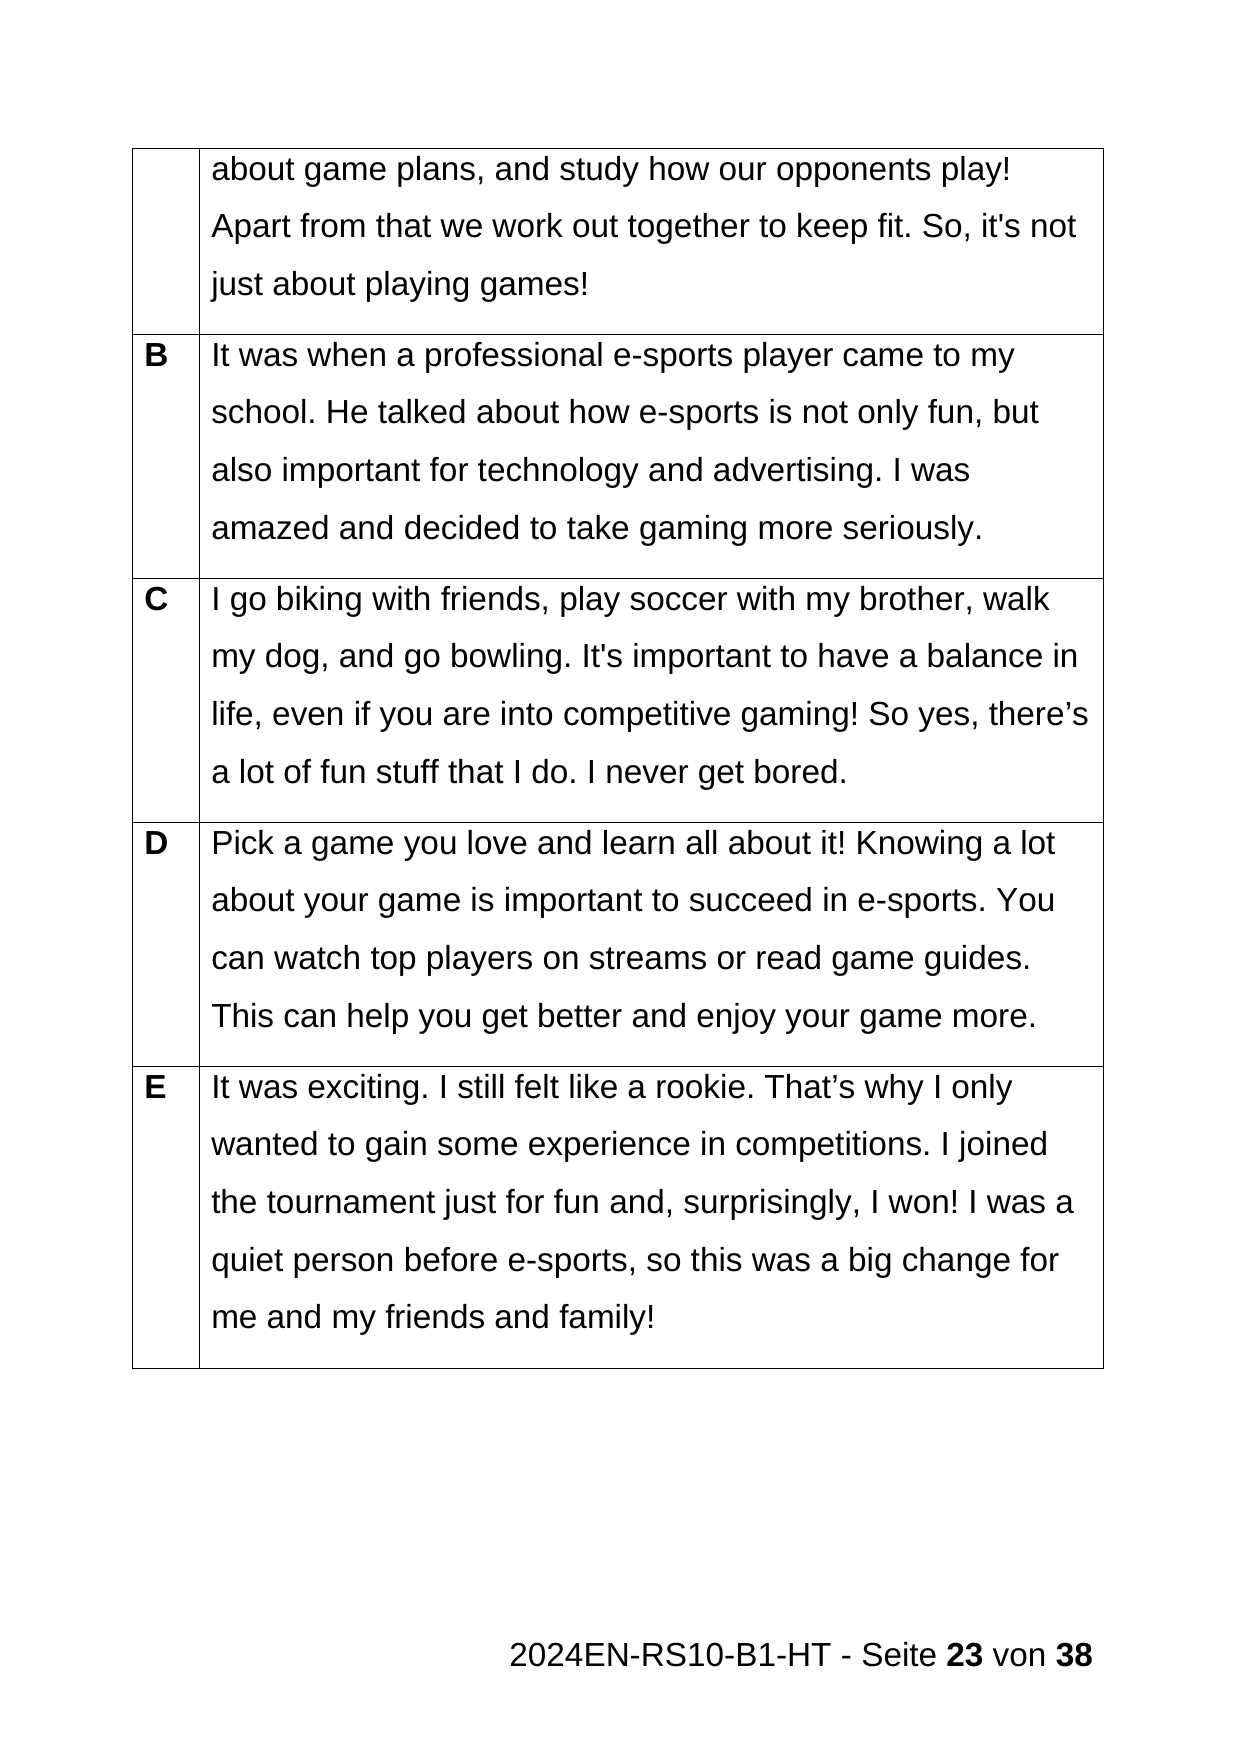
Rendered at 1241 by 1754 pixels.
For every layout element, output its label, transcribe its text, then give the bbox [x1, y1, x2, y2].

table_cell It was exciting. I still felt like a rookie. That’s why I only wanted to gain some experience in competitions. I joined the tournament just for fun and, surprisingly, I won! I was a quiet person before e-sports, so this was a big change for me and my friends and family! [200, 1067, 1103, 1367]
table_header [200, 149, 1103, 334]
table_header A [133, 149, 199, 334]
table_cell B [133, 335, 199, 578]
table_cell I go biking with friends, play soccer with my brother, walk my dog, and go bowling. It's important to have a balance in life, even if you are into competitive gaming! So yes, there’s a lot of fun stuff that I do. I never get bored. [200, 579, 1103, 822]
table_cell It was when a professional e-sports player came to my school. He talked about how e-sports is not only fun, but also important for technology and advertising. I was amazed and decided to take gaming more seriously. [200, 335, 1103, 578]
table_cell E [133, 1067, 199, 1367]
table_cell D [133, 823, 199, 1066]
table_cell C [133, 579, 199, 822]
table_cell Pick a game you love and learn all about it! Knowing a lot about your game is important to succeed in e-sports. You can watch top players on streams or read game guides. This can help you get better and enjoy your game more. [200, 823, 1103, 1066]
